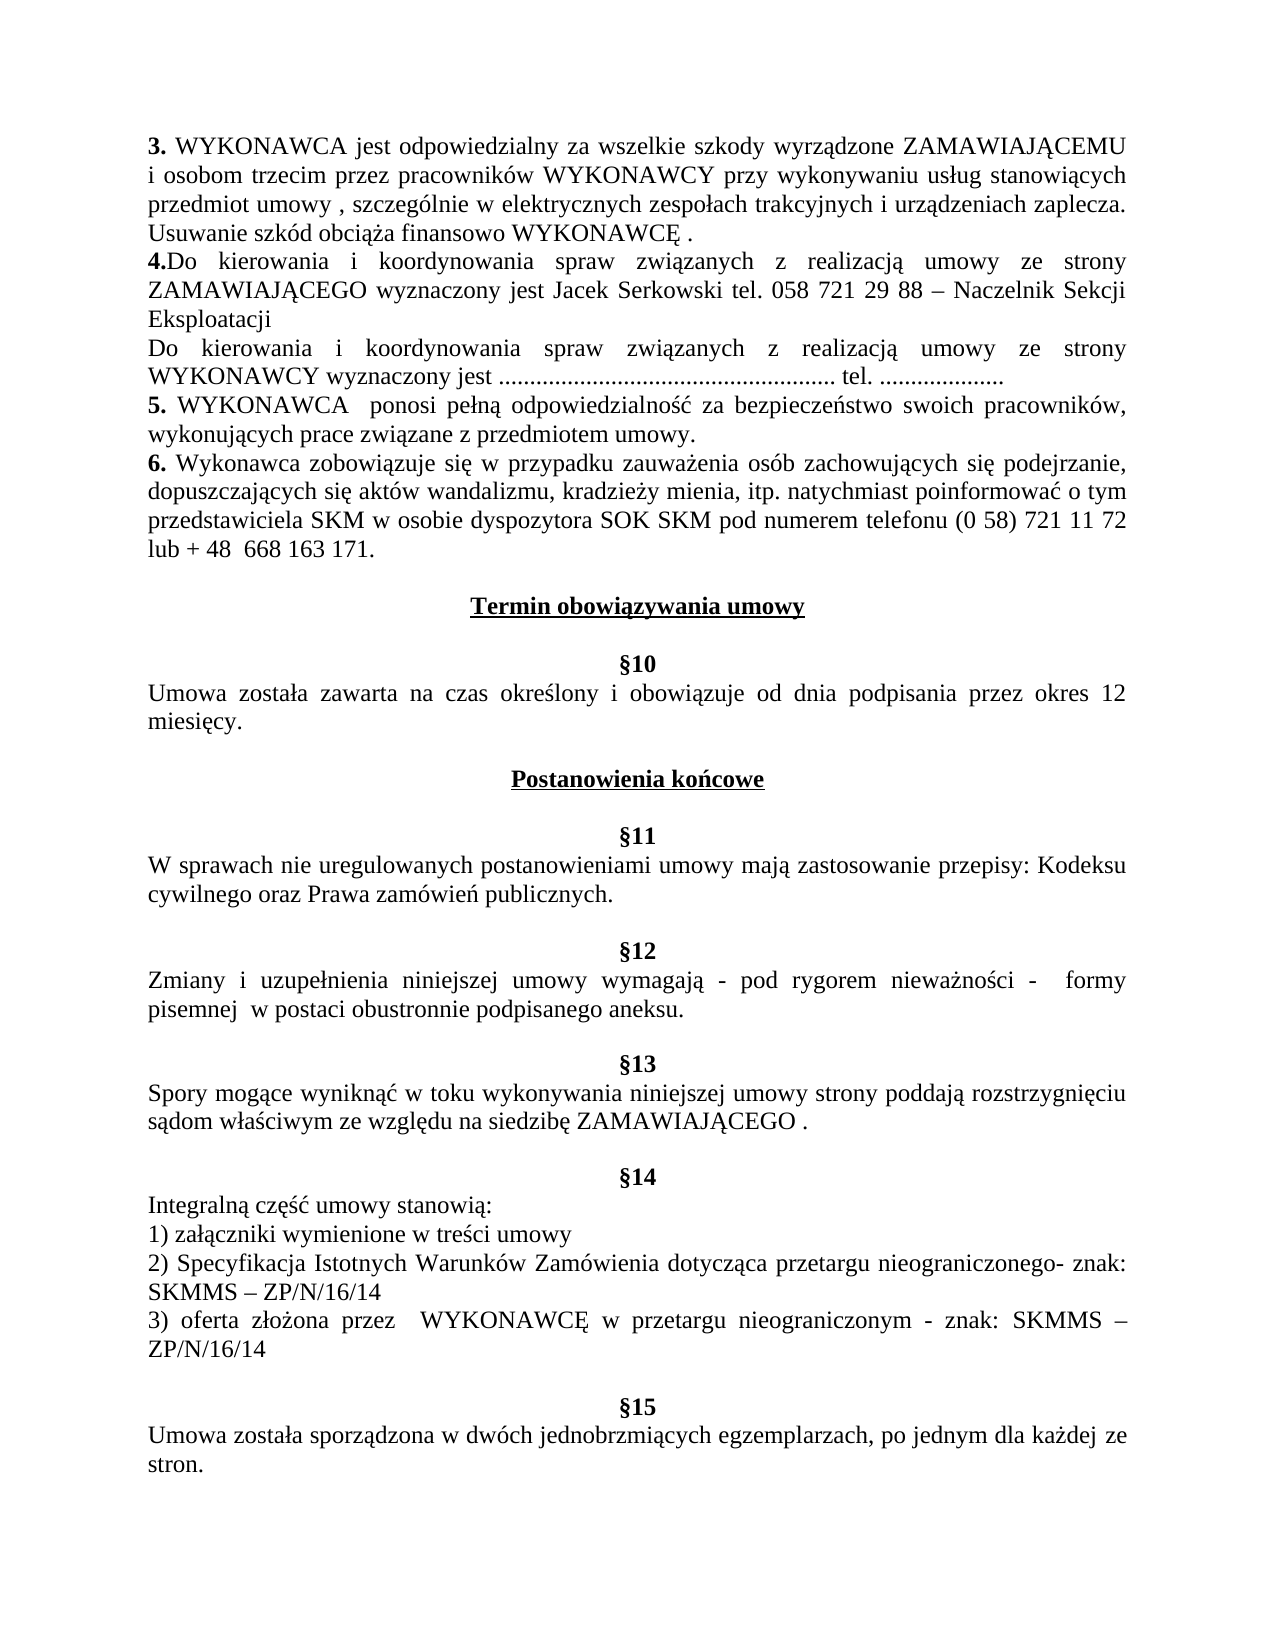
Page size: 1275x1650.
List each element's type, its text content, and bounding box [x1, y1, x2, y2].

text 3) oferta złożona przez WYKONAWCĘ w przetargu nieograniczonym - znak: SKMMS – ZP/N/16/14 [148, 1305, 1127, 1363]
text Umowa została zawarta na czas określony i obowiązuje od dnia podpisania przez okres 12 miesięcy. [148, 678, 1127, 735]
text 1) załączniki wymienione w treści umowy [148, 1219, 1127, 1248]
text §13 [148, 1049, 1127, 1078]
text 4.Do kierowania i koordynowania spraw związanych z realizacją umowy ze strony ZAMAWIAJĄCEGO wyznaczony jest Jacek Serkowski tel. 058 721 29 88 – Naczelnik Sekcji Eksploatacji [148, 246, 1127, 333]
text Termin obowiązywania umowy [148, 591, 1127, 620]
text Do kierowania i koordynowania spraw związanych z realizacją umowy ze strony WYKONAWCY wyznaczony jest ...................................................... tel. .................... [148, 333, 1127, 390]
text Spory mogące wyniknąć w toku wykonywania niniejszej umowy strony poddają rozstrzygnięciu sądom właściwym ze względu na siedzibę ZAMAWIAJĄCEGO . [148, 1078, 1127, 1135]
text §14 [148, 1162, 1127, 1190]
text §12 [148, 936, 1127, 965]
text 3. WYKONAWCA jest odpowiedzialny za wszelkie szkody wyrządzone ZAMAWIAJĄCEMU i osobom trzecim przez pracowników WYKONAWCY przy wykonywaniu usług stanowiących przedmiot umowy , szczególnie w elektrycznych zespołach trakcyjnych i urządzeniach zaplecza. Usuwanie szkód obciąża finansowo WYKONAWCĘ . [148, 131, 1127, 246]
text 5. WYKONAWCA ponosi pełną odpowiedzialność za bezpieczeństwo swoich pracowników, wykonujących prace związane z przedmiotem umowy. [148, 390, 1127, 448]
text §10 [148, 649, 1127, 678]
text Zmiany i uzupełnienia niniejszej umowy wymagają - pod rygorem nieważności - formy pisemnej w postaci obustronnie podpisanego aneksu. [148, 965, 1127, 1023]
text §11 [148, 821, 1127, 850]
text Integralną część umowy stanowią: [148, 1190, 1127, 1219]
text 6. Wykonawca zobowiązuje się w przypadku zauważenia osób zachowujących się podejrzanie, dopuszczających się aktów wandalizmu, kradzieży mienia, itp. natychmiast poinformować o tym przedstawiciela SKM w osobie dyspozytora SOK SKM pod numerem telefonu (0 58) 721 11 72 lub + 48 668 163 171. [148, 448, 1127, 563]
subtitle Postanowienia końcowe [148, 764, 1127, 793]
text Umowa została sporządzona w dwóch jednobrzmiących egzemplarzach, po jednym dla każdej ze stron. [148, 1420, 1127, 1478]
text W sprawach nie uregulowanych postanowieniami umowy mają zastosowanie przepisy: Kodeksu cywilnego oraz Prawa zamówień publicznych. [148, 850, 1127, 908]
text §15 [148, 1392, 1127, 1420]
text 2) Specyfikacja Istotnych Warunków Zamówienia dotycząca przetargu nieograniczonego- znak: SKMMS – ZP/N/16/14 [148, 1248, 1127, 1305]
